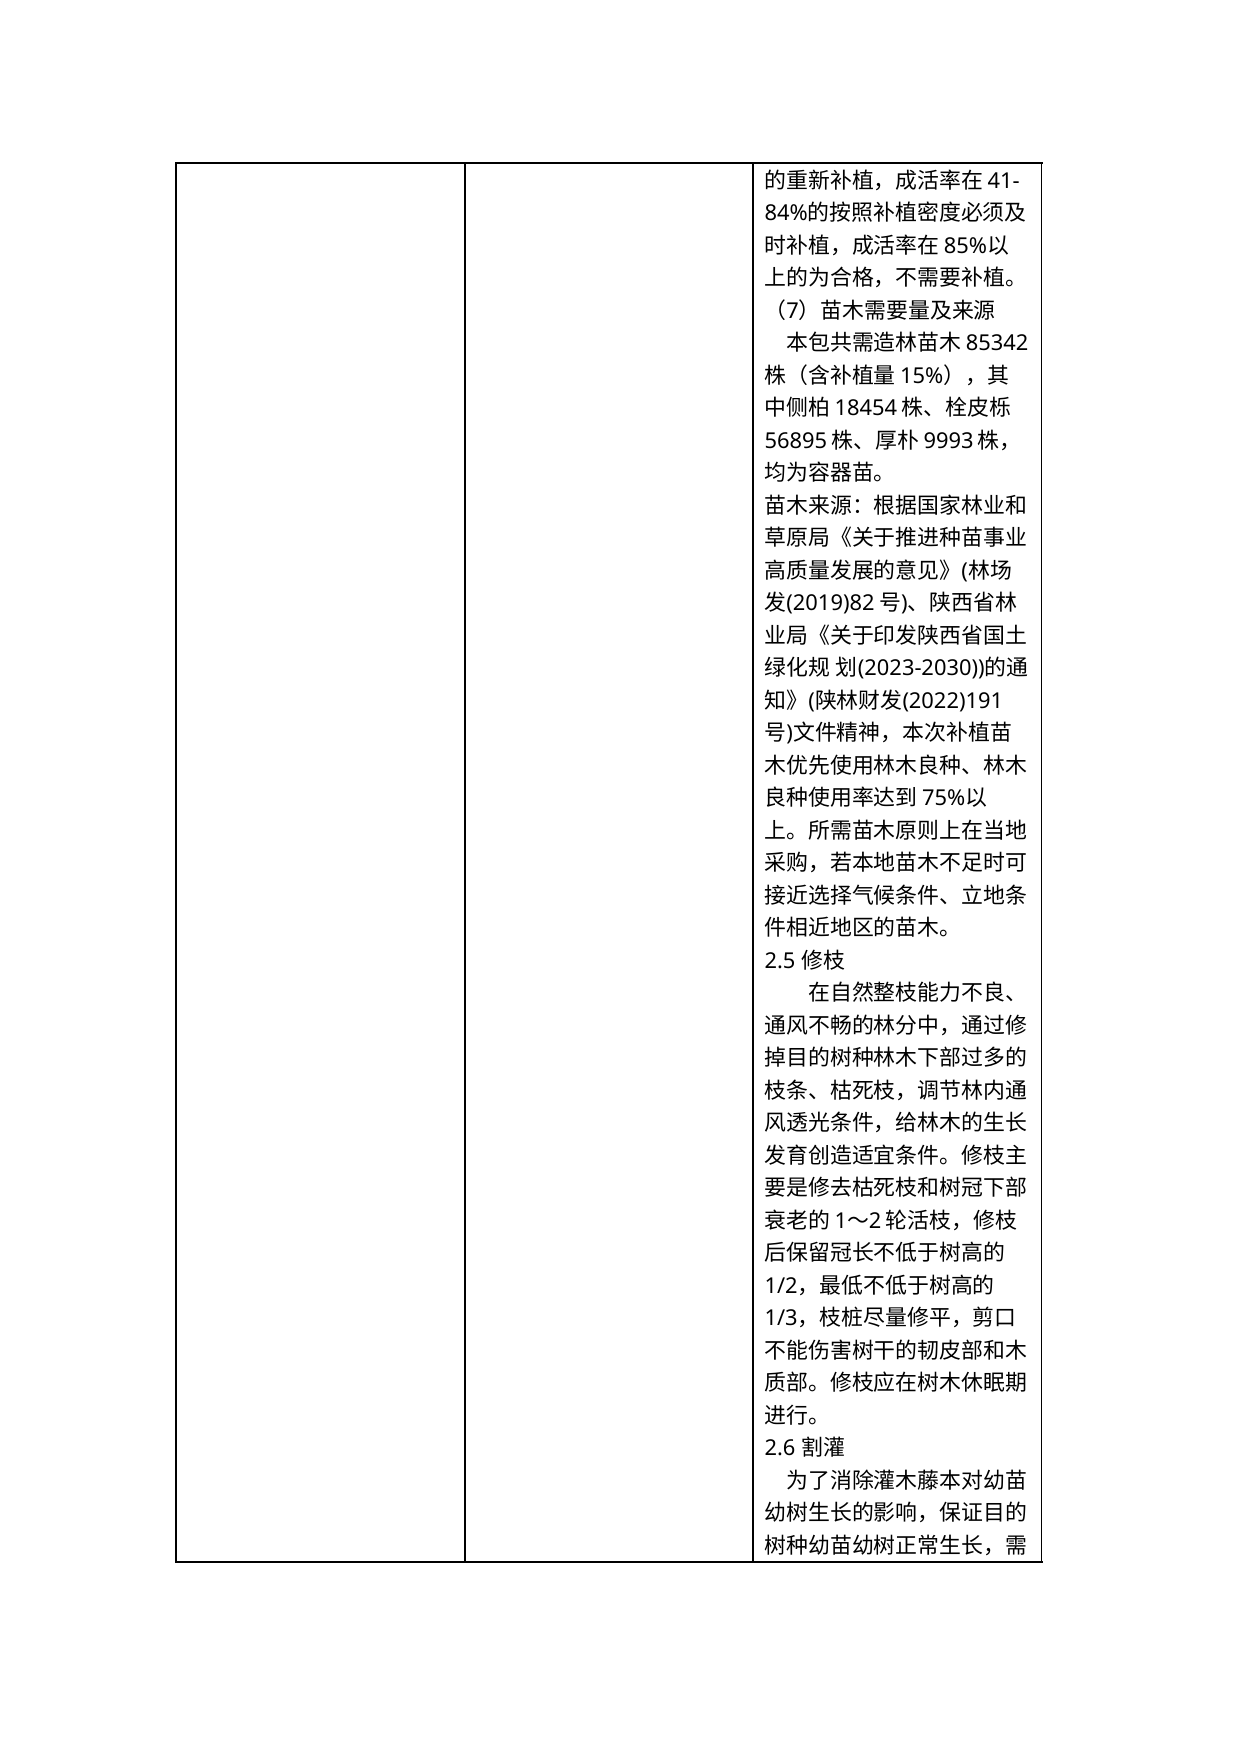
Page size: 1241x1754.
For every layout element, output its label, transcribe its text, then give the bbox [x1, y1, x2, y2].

table_cell [466, 164, 752, 1561]
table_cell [754, 164, 1041, 1561]
table_cell 1 [177, 164, 464, 1561]
